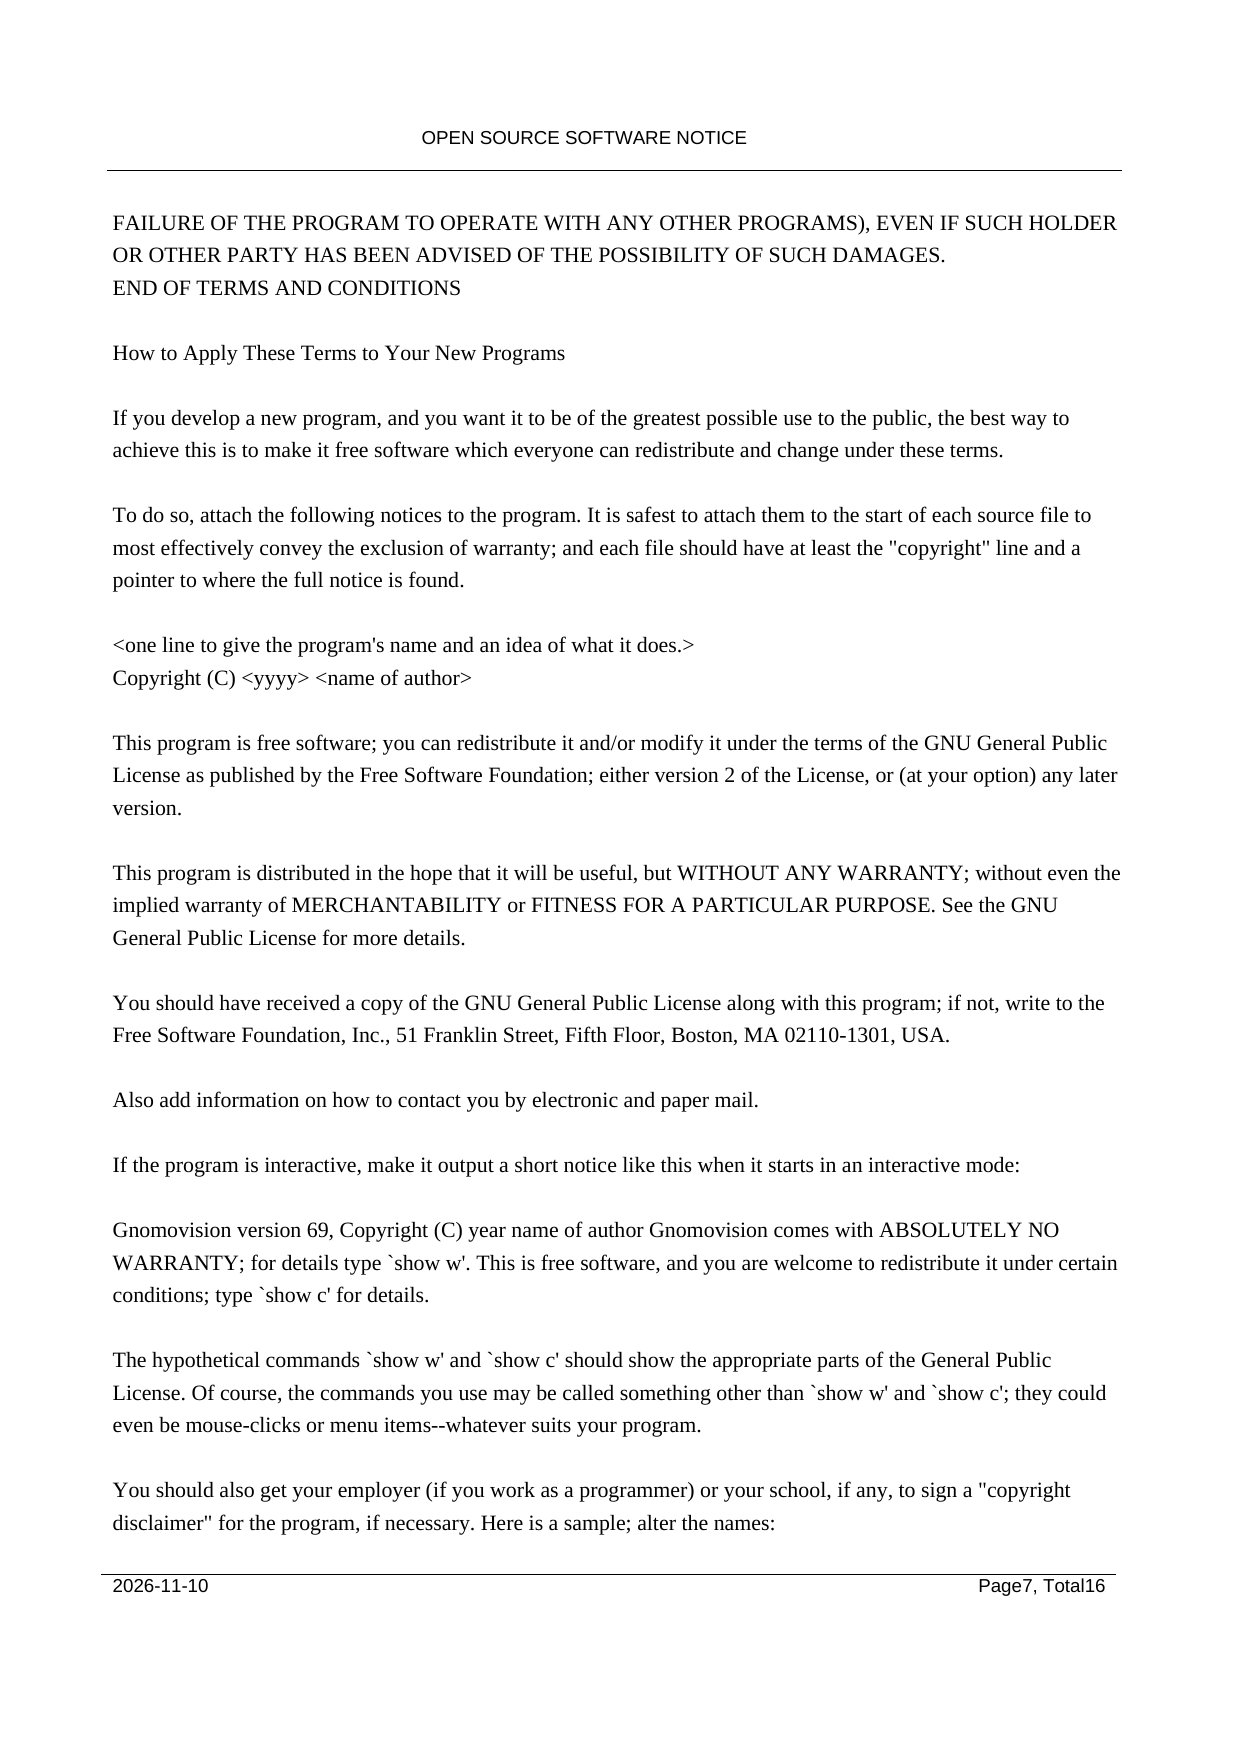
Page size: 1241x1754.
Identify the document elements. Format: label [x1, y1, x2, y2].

text [112, 206, 1128, 1539]
